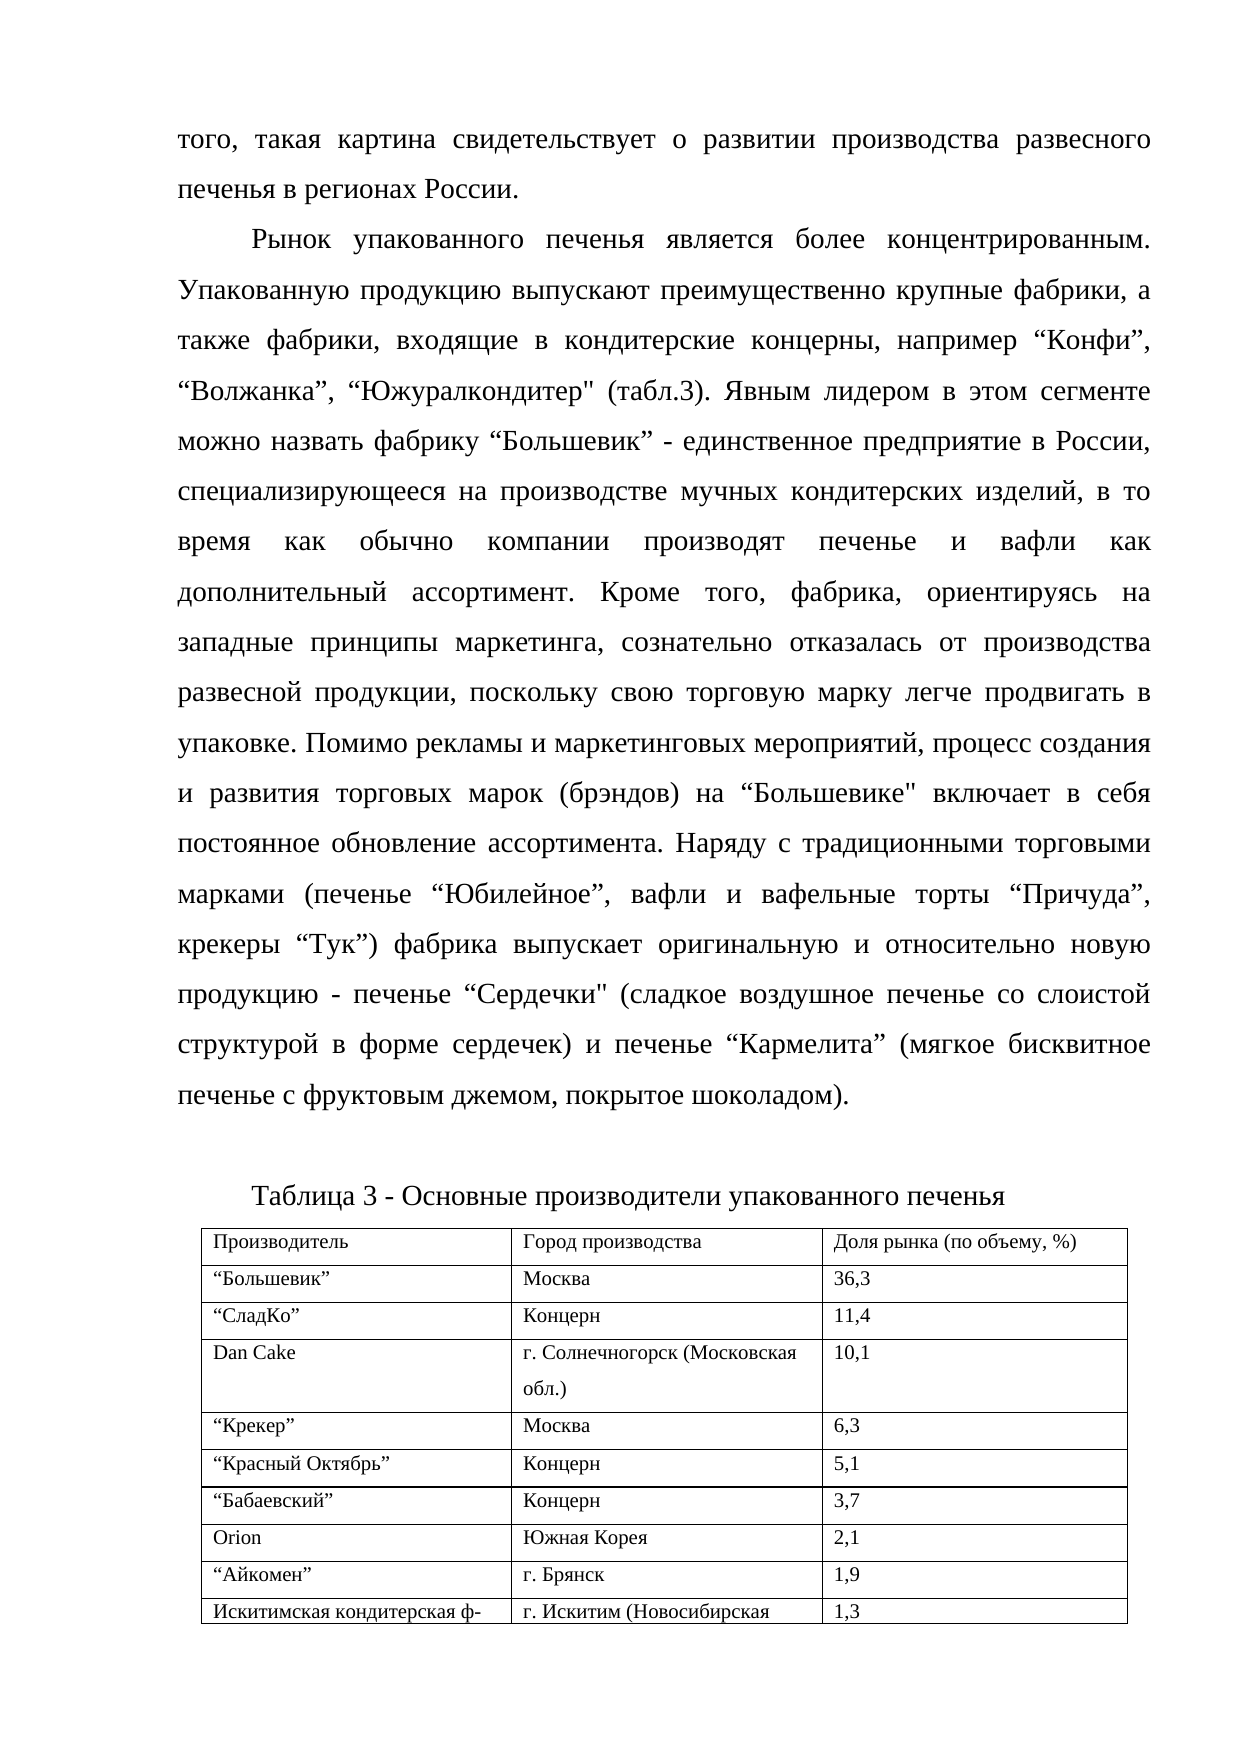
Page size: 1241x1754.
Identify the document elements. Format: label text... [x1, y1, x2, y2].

table_cell Концерн [512, 1488, 822, 1523]
table_cell Южная Корея [512, 1525, 822, 1561]
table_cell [512, 1599, 822, 1623]
table_header Доля рынка (по объему, %) [823, 1229, 1127, 1265]
table_cell 1,9 [823, 1562, 1127, 1598]
table_cell 10,1 [823, 1340, 1127, 1412]
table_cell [202, 1599, 511, 1623]
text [177, 121, 1152, 205]
text Рынок упакованного печенья является более концентрированным. Упакованную продукцию выпускают преимущественно крупные фабрики, а также фабрики, входящие в кондитерские концерны, например “Конфи”, “Волжанка”, “Южуралкондитер" (табл.3). Явным лидером в этом сегменте можно назвать фабрику “Большевик” - единственное предприятие в России, специализирующееся на производстве мучных кондитерских изделий, в то время как обычно компании производят печенье и вафли как дополнительный ассортимент. Кроме того, фабрика, ориентируясь на западные принципы маркетинга, сознательно отказалась от производства развесной продукции, поскольку свою торговую марку легче продвигать в упаковке. Помимо рекламы и маркетинговых мероприятий, процесс создания и развития торговых марок (брэндов) на “Большевике" включает в себя постоянное обновление ассортимента. Наряду с традиционными торговыми марками (печенье “Юбилейное”, вафли и вафельные торты “Причуда”, крекеры “Тук”) фабрика выпускает оригинальную и относительно новую продукцию - печенье “Сердечки" (сладкое воздушное печенье со слоистой структурой в форме сердечек) и печенье “Кармелита” (мягкое бисквитное печенье с фруктовым джемом, покрытое шоколадом). [177, 222, 1152, 1111]
text Таблица 3 - Основные производители упакованного печенья [177, 1178, 1152, 1211]
table_cell Москва [512, 1413, 822, 1449]
table_cell г. Солнечногорск (Московская обл.) [512, 1340, 822, 1412]
table_cell “Крекер” [202, 1413, 511, 1449]
table_cell Dan Cake [202, 1340, 511, 1412]
table_cell Концерн [512, 1303, 822, 1339]
table_cell “Айкомен” [202, 1562, 511, 1598]
table_header Город производства [512, 1229, 822, 1265]
table_cell Концерн [512, 1450, 822, 1486]
table_cell 5,1 [823, 1450, 1127, 1486]
table_cell “Большевик” [202, 1266, 511, 1302]
table_header Производитель [202, 1229, 511, 1265]
table_cell “СладКо” [202, 1303, 511, 1339]
table_cell “Красный Октябрь” [202, 1450, 511, 1486]
table_cell 1,3 [823, 1599, 1127, 1623]
table_cell Москва [512, 1266, 822, 1302]
table_cell 11,4 [823, 1303, 1127, 1339]
table_cell 3,7 [823, 1488, 1127, 1523]
table_cell 36,3 [823, 1266, 1127, 1302]
table_cell 6,3 [823, 1413, 1127, 1449]
table_cell Orion [202, 1525, 511, 1561]
table_cell “Бабаевский” [202, 1488, 511, 1523]
table_cell г. Брянск [512, 1562, 822, 1598]
table_cell 2,1 [823, 1525, 1127, 1561]
